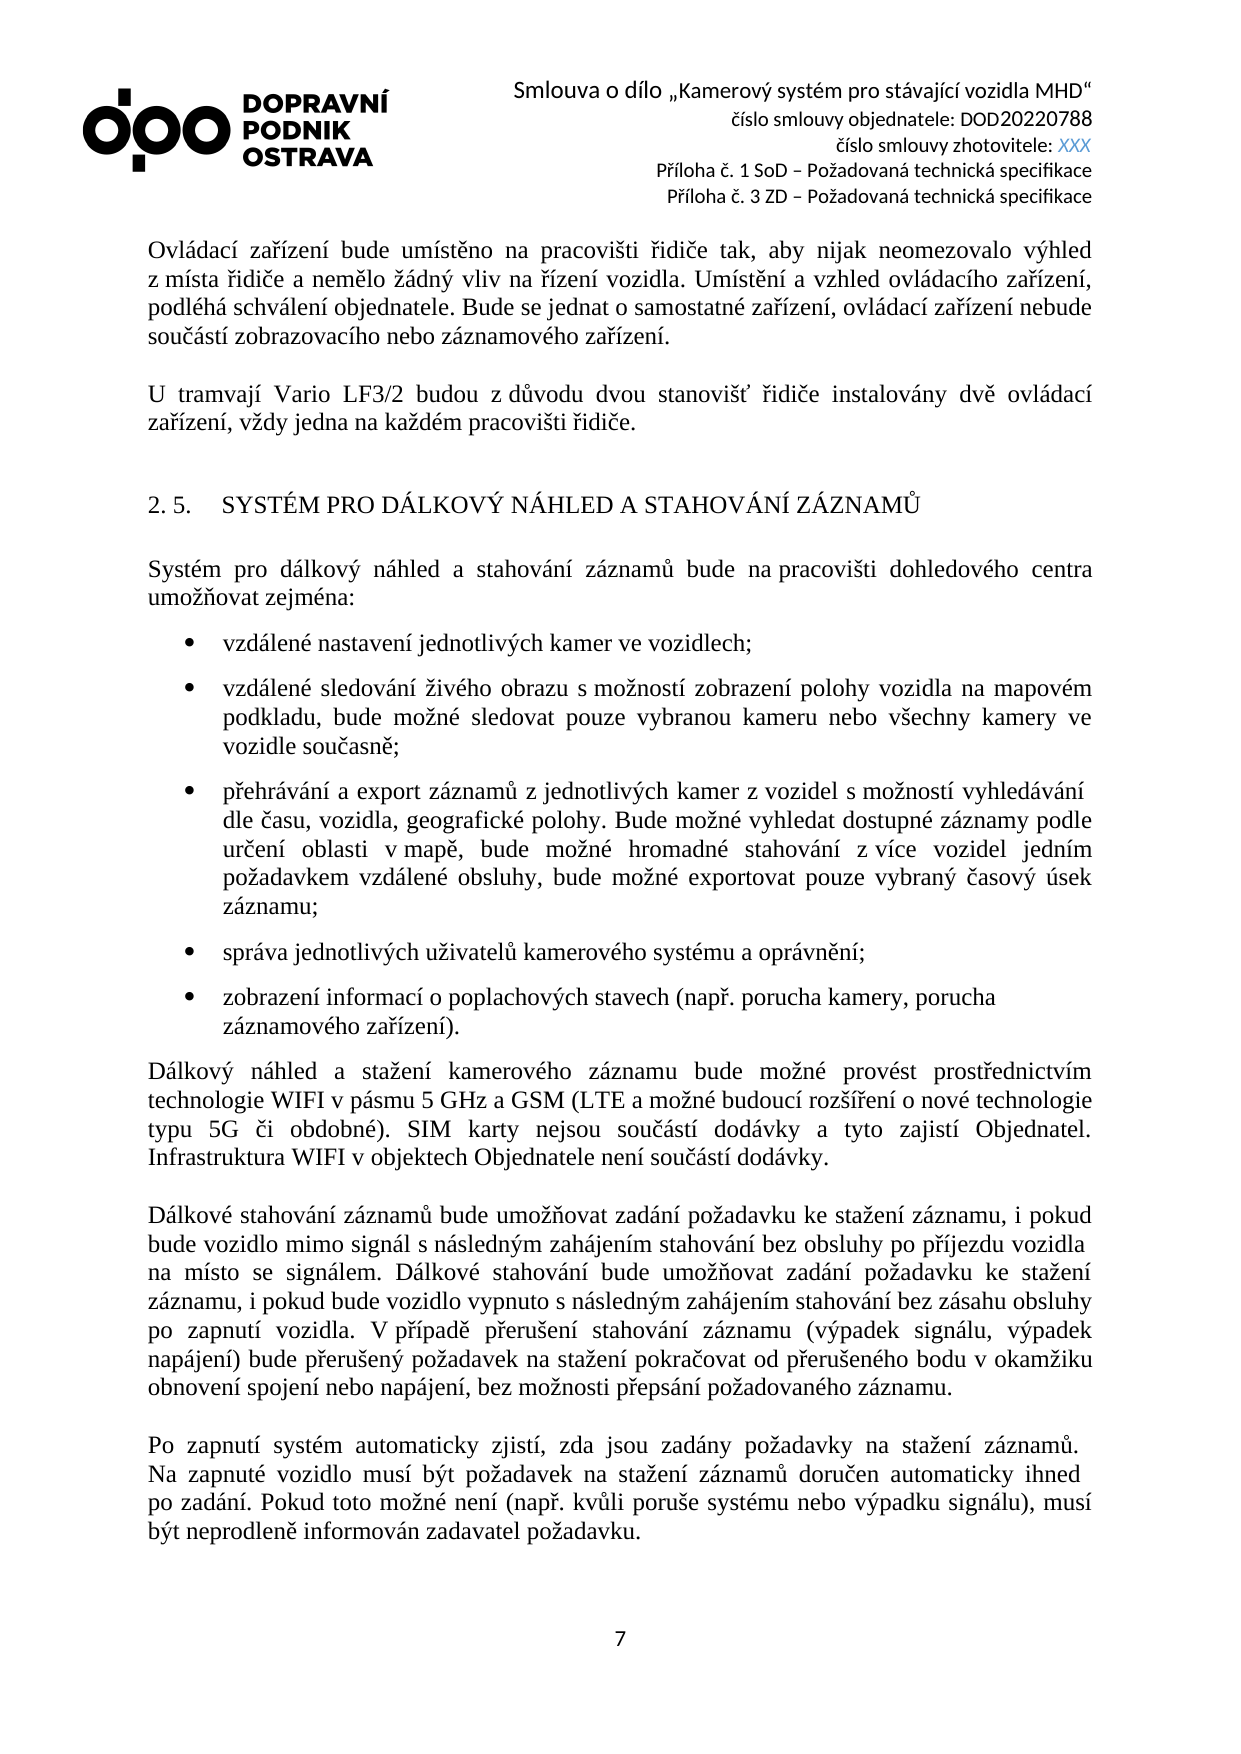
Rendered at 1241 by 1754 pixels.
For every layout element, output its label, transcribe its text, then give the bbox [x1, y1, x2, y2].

list správa jednotlivých uživatelů kamerového systému a oprávnění; [185, 937, 1093, 965]
list Dálkový náhled a stažení kamerového záznamu bude možné provést prostřednictvím technologie WIFI v pásmu 5 GHz a GSM (LTE a možné budoucí rozšíření o nové technologie typu 5G či obdobné). SIM karty nejsou součástí dodávky a tyto zajistí Objednatel. Infrastruktura WIFI v objektech Objednatele není součástí dodávky. [148, 1056, 1093, 1171]
list přehrávání a export záznamů z jednotlivých kamer z vozidel s možností vyhledávání dle času, vozidla, geografické polohy. Bude možné vyhledat dostupné záznamy podle určení oblasti v mapě, bude možné hromadné stahování z více vozidel jedním požadavkem vzdálené obsluhy, bude možné exportovat pouze vybraný časový úsek záznamu; [185, 776, 1093, 920]
picture [82, 88, 390, 172]
text Systém pro dálkový náhled a stahování záznamů bude na pracovišti dohledového centra umožňovat zejména: [148, 525, 1093, 611]
text U tramvají Vario LF3/2 budou z důvodu dvou stanovišť řidiče instalovány dvě ovládací zařízení, vždy jedna na každém pracovišti řidiče. [148, 379, 1093, 436]
subtitle 2. 5. SYSTÉM PRO DÁLKOVÝ NÁHLED A STAHOVÁNÍ ZÁZNAMŮ [148, 490, 1093, 519]
text Ovládací zařízení bude umístěno na pracovišti řidiče tak, aby nijak neomezovalo výhled z místa řidiče a nemělo žádný vliv na řízení vozidla. Umístění a vzhled ovládacího zařízení, podléhá schválení objednatele. Bude se jednat o samostatné zařízení, ovládací zařízení nebude součástí zobrazovacího nebo záznamového zařízení. [148, 235, 1093, 350]
list vzdálené sledování živého obrazu s možností zobrazení polohy vozidla na mapovém podkladu, bude možné sledovat pouze vybranou kameru nebo všechny kamery ve vozidle současně; [185, 673, 1093, 759]
list vzdálené nastavení jednotlivých kamer ve vozidlech; [185, 628, 1093, 657]
list Po zapnutí systém automaticky zjistí, zda jsou zadány požadavky na stažení záznamů. Na zapnuté vozidlo musí být požadavek na stažení záznamů doručen automaticky ihned po zadání. Pokud toto možné není (např. kvůli poruše systému nebo výpadku signálu), musí být neprodleně informován zadavatel požadavku. [148, 1430, 1093, 1545]
list zobrazení informací o poplachových stavech (např. porucha kamery, porucha záznamového zařízení). [185, 982, 1093, 1039]
list Dálkové stahování záznamů bude umožňovat zadání požadavku ke stažení záznamu, i pokud bude vozidlo mimo signál s následným zahájením stahování bez obsluhy po příjezdu vozidla na místo se signálem. Dálkové stahování bude umožňovat zadání požadavku ke stažení záznamu, i pokud bude vozidlo vypnuto s následným zahájením stahování bez zásahu obsluhy po zapnutí vozidla. V případě přerušení stahování záznamu (výpadek signálu, výpadek napájení) bude přerušený požadavek na stažení pokračovat od přerušeného bodu v okamžiku obnovení spojení nebo napájení, bez možnosti přepsání požadovaného záznamu. [148, 1200, 1093, 1401]
